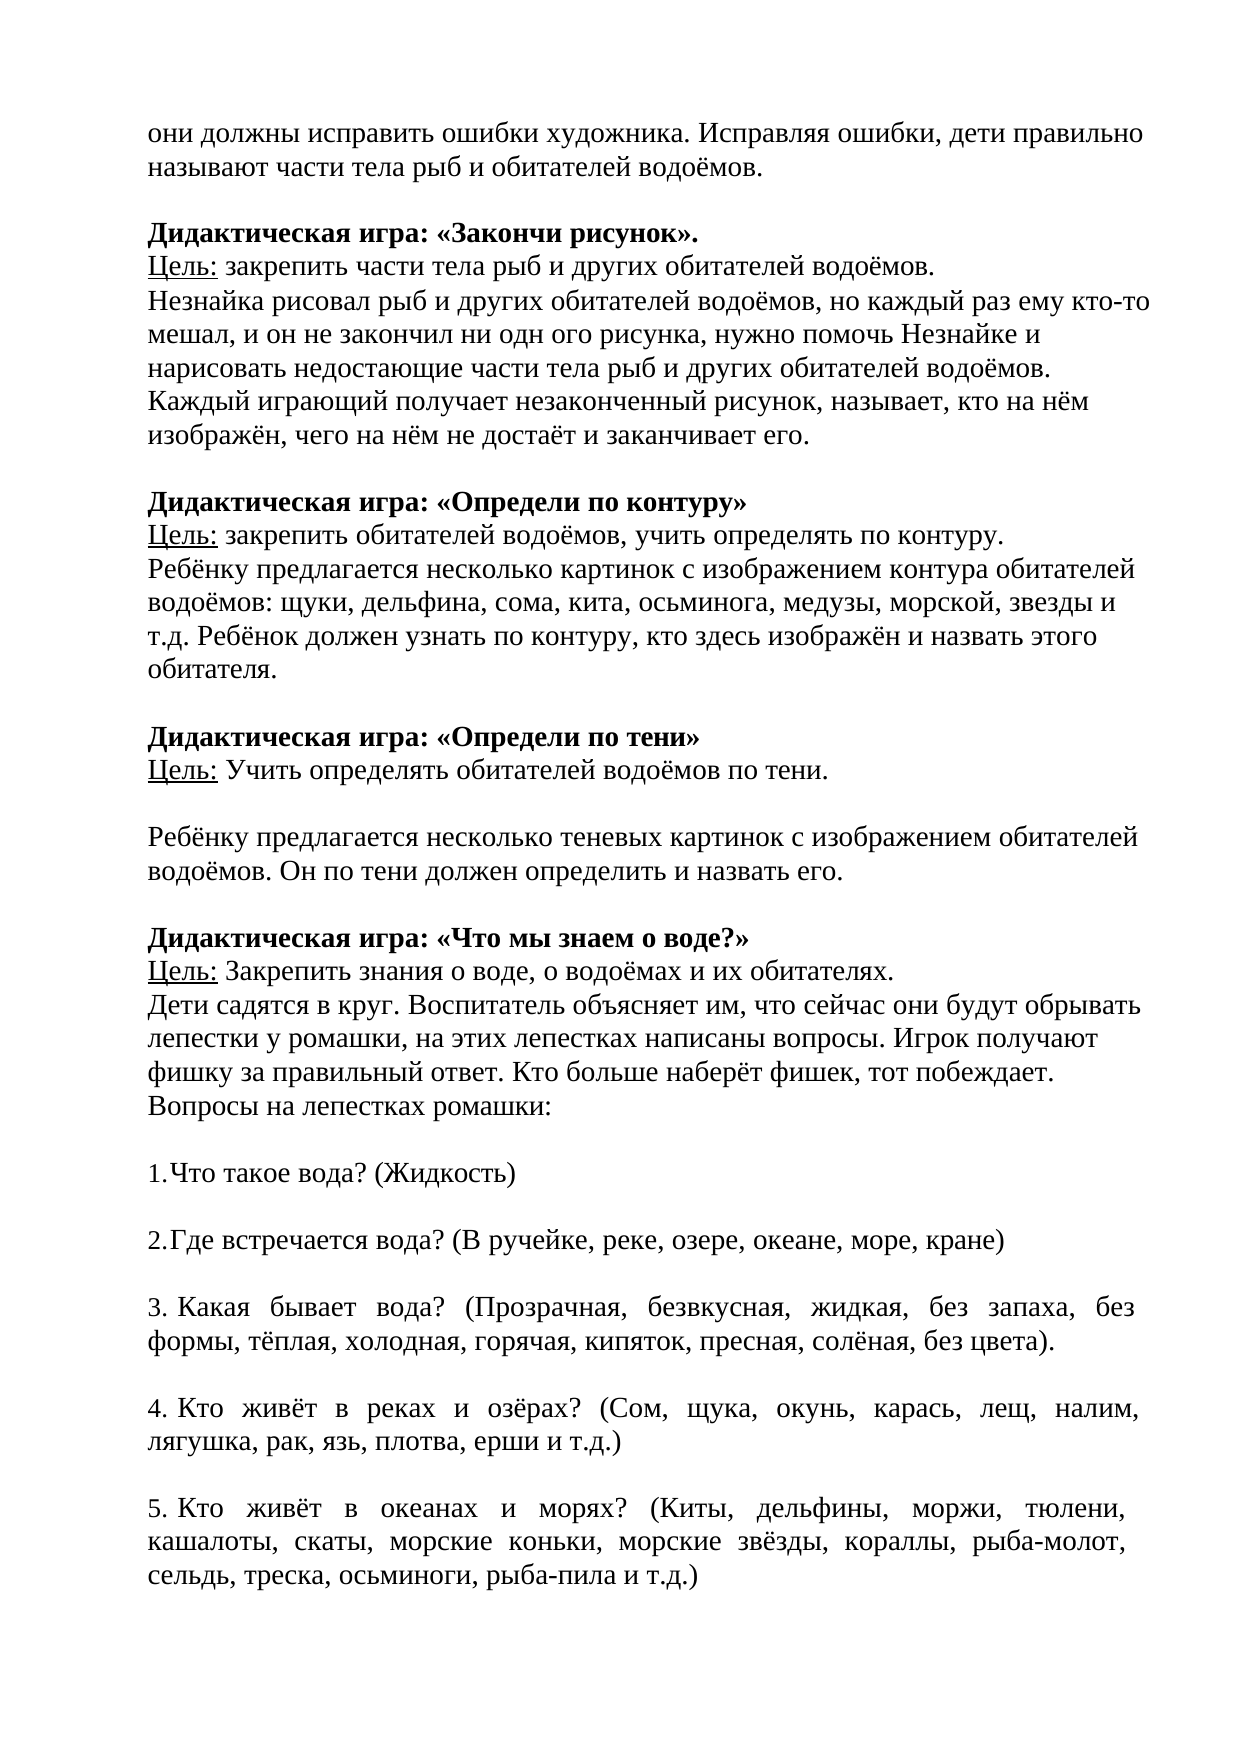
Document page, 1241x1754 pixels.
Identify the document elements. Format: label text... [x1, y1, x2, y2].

subtitle Дидактическая игра: «Определи по контуру» [147, 485, 1163, 518]
text Ребёнку предлагается несколько теневых картинок с изображением обитателей водоёмов. Он по тени должен определить и назвать его. [147, 819, 1163, 887]
list Что такое вода? (Жидкость) [147, 1155, 1163, 1188]
list Кто живёт в реках и озёрах? (Сом, щука, окунь, карась, лещ, налим, лягушка, рак, язь, плотва, ерши и т.д.) [147, 1390, 1139, 1457]
subtitle Дидактическая игра: «Закончи рисунок». [147, 216, 1163, 249]
text Незнайка рисовал рыб и других обитателей водоёмов, но каждый раз ему кто-то мешал, и он не закончил ни одн ого рисунка, нужно помочь Незнайке и [147, 283, 1163, 350]
text Цель: закрепить обитателей водоёмов, учить определять по контуру. [147, 518, 1163, 551]
text Цель: Учить определять обитателей водоёмов по тени. [147, 753, 1163, 786]
text Цель: закрепить части тела рыб и других обитателей водоёмов. [147, 249, 1163, 282]
text они должны исправить ошибки художника. Исправляя ошибки, дети правильно называют части тела рыб и обитателей водоёмов. [147, 115, 1163, 182]
subtitle Дидактическая игра: «Что мы знаем о воде?» [147, 921, 1163, 954]
text Вопросы на лепестках ромашки: [147, 1088, 1163, 1121]
text Дети садятся в круг. Воспитатель объясняет им, что сейчас они будут обрывать лепестки у ромашки, на этих лепестках написаны вопросы. Игрок получают фишку за правильный ответ. Кто больше наберёт фишек, тот побеждает. [147, 987, 1163, 1088]
subtitle Дидактическая игра: «Определи по тени» [147, 719, 1163, 753]
text Ребёнку предлагается несколько картинок с изображением контура обитателей водоёмов: щуки, дельфина, сома, кита, осьминога, медузы, морской, звезды и т.д. Ребёнок должен узнать по контуру, кто здесь изображён и назвать этого обитателя. [147, 551, 1151, 685]
list Кто живёт в океанах и морях? (Киты, дельфины, моржи, тюлени, кашалоты, скаты, морские коньки, морские звёзды, кораллы, рыба-молот, сельдь, треска, осьминоги, рыба-пила и т.д.) [147, 1490, 1126, 1591]
list Где встречается вода? (В ручейке, реке, озере, океане, море, кране) [147, 1222, 1163, 1256]
list Какая бывает вода? (Прозрачная, безвкусная, жидкая, без запаха, без формы, тёплая, холодная, горячая, кипяток, пресная, солёная, без цвета). [147, 1289, 1135, 1356]
text Цель: Закрепить знания о воде, о водоёмах и их обитателях. [147, 954, 1163, 987]
text нарисовать недостающие части тела рыб и других обитателей водоёмов. Каждый играющий получает незаконченный рисунок, называет, кто на нём изображён, чего на нём не достаёт и заканчивает его. [147, 350, 1151, 450]
